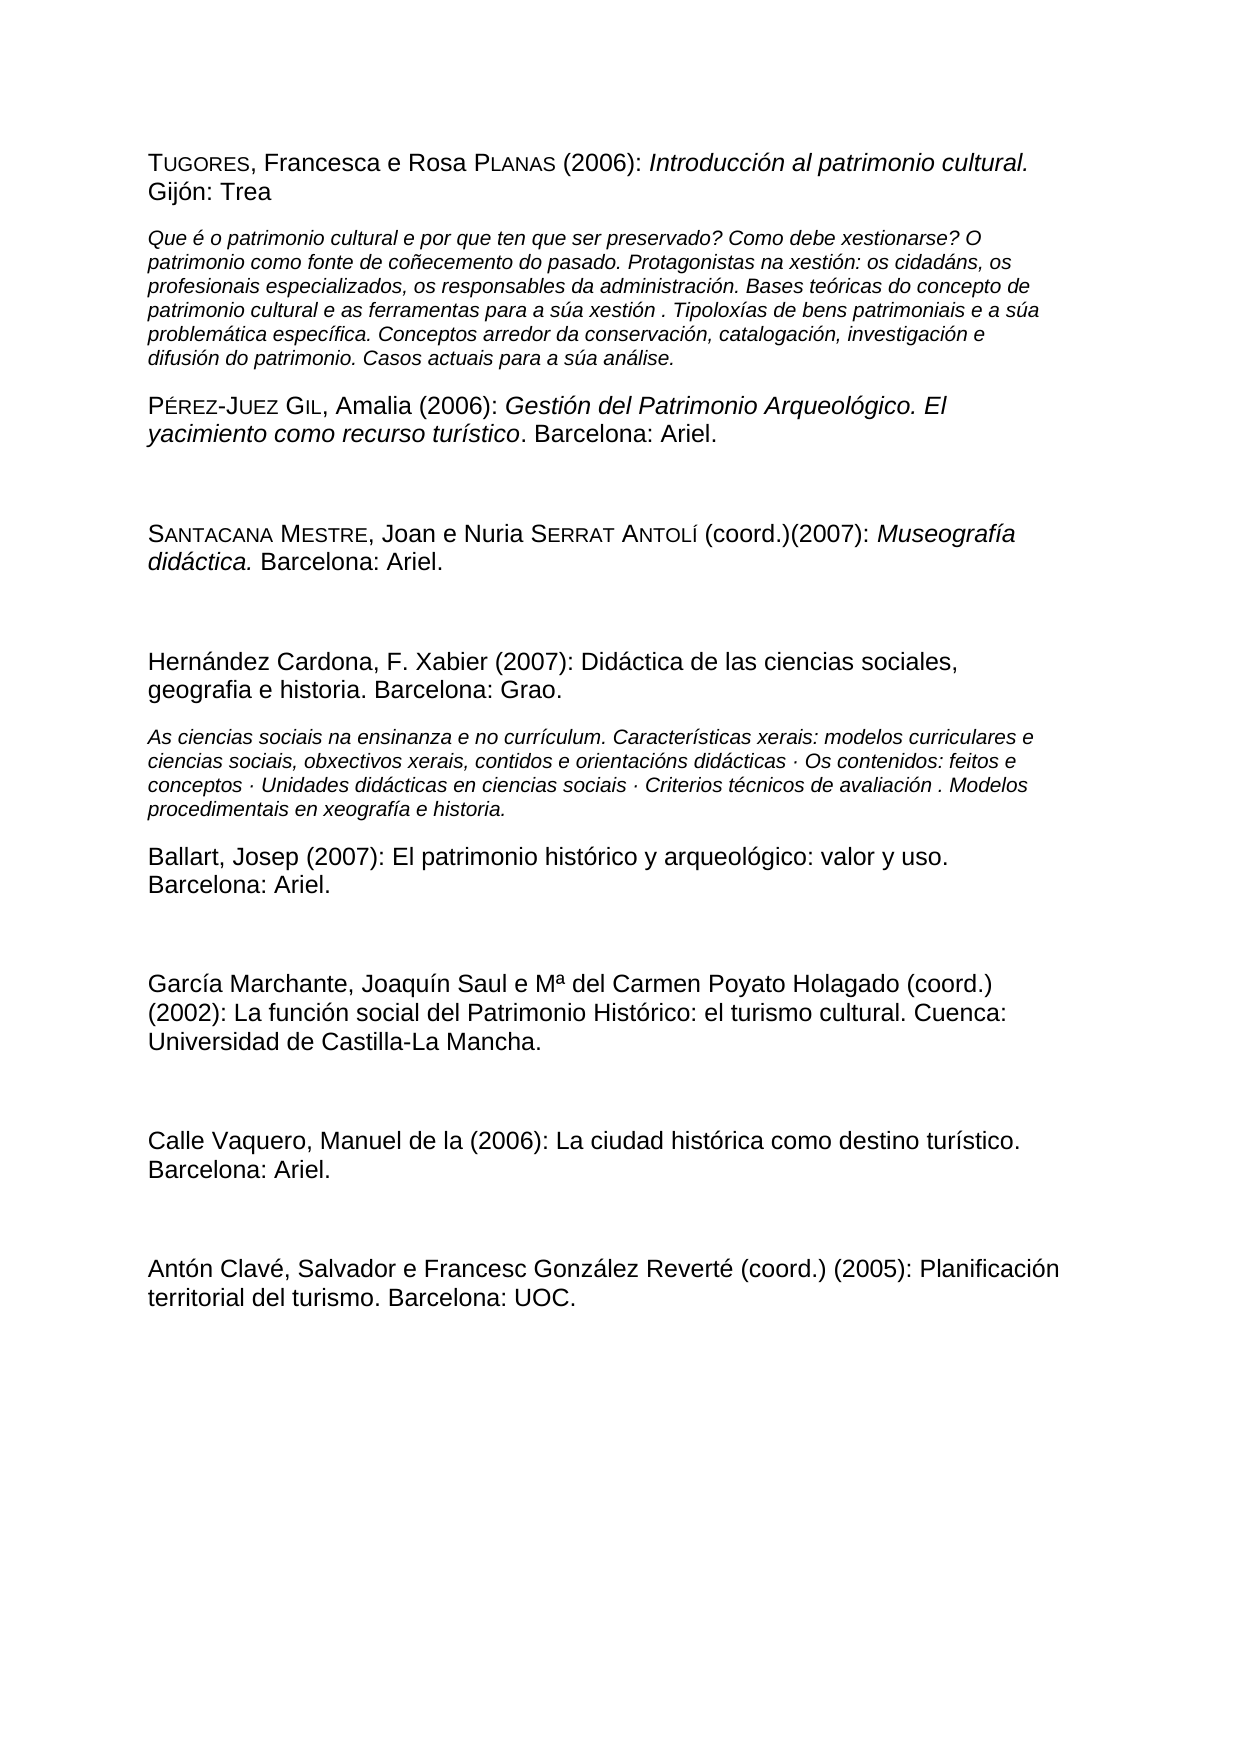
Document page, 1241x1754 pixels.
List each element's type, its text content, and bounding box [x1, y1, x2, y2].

text Antón Clavé, Salvador e Francesc González Reverté (coord.) (2005): Planificación territorial del turismo. Barcelona: UOC. [148, 1254, 1063, 1311]
text Santacana Mestre, Joan e Nuria Serrat Antolí (coord.)(2007): Museografía didáctica. Barcelona: Ariel. [148, 518, 1063, 576]
text García Marchante, Joaquín Saul e Mª del Carmen Poyato Holagado (coord.) (2002): La función social del Patrimonio Histórico: el turismo cultural. Cuenca: Universidad de Castilla-La Mancha. [148, 969, 1063, 1056]
text Que é o patrimonio cultural e por que ten que ser preservado? Como debe xestionarse? O patrimonio como fonte de coñecemento do pasado. Protagonistas na xestión: os cidadáns, os profesionais especializados, os responsables da administración. Bases teóricas do concepto de patrimonio cultural e as ferramentas para a súa xestión . Tipoloxías de bens patrimoniais e a súa problemática específica. Conceptos arredor da conservación, catalogación, investigación e difusión do patrimonio. Casos actuais para a súa análise. [148, 226, 1063, 370]
text Tugores, Francesca e Rosa Planas (2006): Introducción al patrimonio cultural. Gijón: Trea [148, 148, 1063, 205]
text Calle Vaquero, Manuel de la (2006): La ciudad histórica como destino turístico. Barcelona: Ariel. [148, 1126, 1063, 1183]
text As ciencias sociais na ensinanza e no currículum. Características xerais: modelos curriculares e ciencias sociais, obxectivos xerais, contidos e orientacións didácticas · Os contenidos: feitos e conceptos · Unidades didácticas en ciencias sociais · Criterios técnicos de avaliación . Modelos procedimentais en xeografía e historia. [148, 725, 1063, 821]
text Ballart, Josep (2007): El patrimonio histórico y arqueológico: valor y uso. Barcelona: Ariel. [148, 841, 1063, 899]
text Pérez-Juez Gil, Amalia (2006): Gestión del Patrimonio Arqueológico. El yacimiento como recurso turístico. Barcelona: Ariel. [148, 391, 1063, 448]
text Hernández Cardona, F. Xabier (2007): Didáctica de las ciencias sociales, geografia e historia. Barcelona: Grao. [148, 646, 1063, 704]
